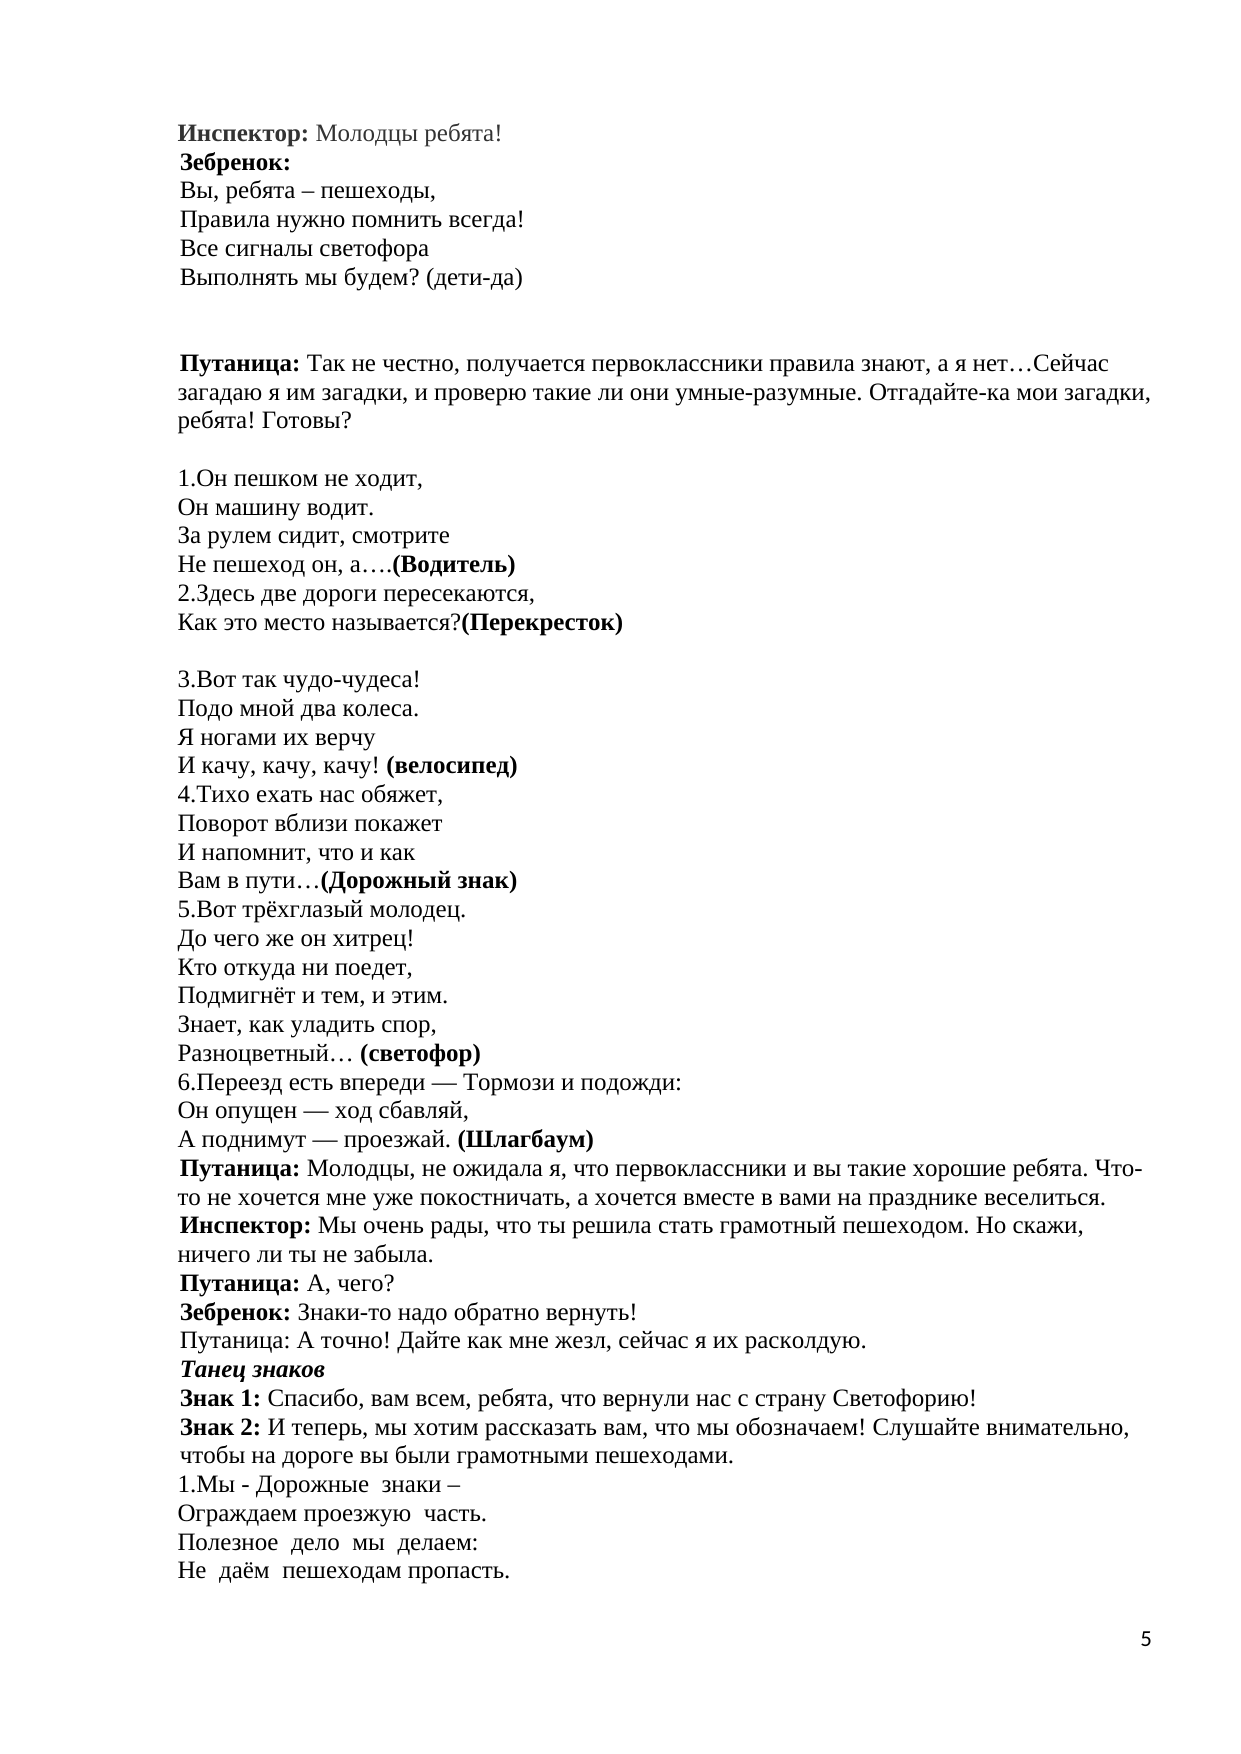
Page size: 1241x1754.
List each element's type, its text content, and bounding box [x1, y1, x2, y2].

text Ограждаем проезжую часть. [177, 1498, 1152, 1527]
text Выполнять мы будем? (дети-да) [179, 262, 1152, 291]
text 2.Здесь две дороги пересекаются, [177, 578, 1152, 607]
text Путаница: А, чего? [179, 1268, 1152, 1297]
text Не даём пешеходам пропасть. [177, 1556, 1152, 1584]
text Как это место называется?(Перекресток) [177, 607, 1152, 636]
text чтобы на дороге вы были грамотными пешеходами. [179, 1441, 1152, 1469]
text Все сигналы светофора [179, 233, 1152, 262]
text 4.Тихо ехать нас обяжет, Поворот вблизи покажет И напомнит, что и как Вам в пути…(Дорожный знак) [177, 779, 1152, 894]
text 5.Вот трёхглазый молодец. До чего же он хитрец! Кто откуда ни поедет, Подмигнёт и тем, и этим. Знает, как уладить спор, Разноцветный… (светофор) [177, 894, 1152, 1067]
text 1.Мы - Дорожные знаки – [177, 1469, 1152, 1498]
text Зебренок: [179, 147, 1152, 176]
text Танец знаков [179, 1354, 1152, 1383]
text Инспектор: Молодцы ребята! [177, 118, 1152, 147]
text Полезное дело мы делаем: [177, 1527, 1152, 1556]
text Зебренок: Знаки-то надо обратно вернуть! [179, 1297, 1152, 1326]
text Я ногами их верчу [177, 722, 1152, 751]
text 1.Он пешком не ходит, Он машину водит. За рулем сидит, смотрите Не пешеход он, а….(Водитель) [177, 463, 1152, 578]
text Путаница: А точно! Дайте как мне жезл, сейчас я их расколдую. [179, 1326, 1152, 1354]
text Инспектор: Мы очень рады, что ты решила стать грамотный пешеходом. Но скажи, ничего ли ты не забыла. [177, 1211, 1152, 1268]
text Знак 2: И теперь, мы хотим рассказать вам, что мы обозначаем! Слушайте внимательно, [179, 1412, 1152, 1441]
text Путаница: Так не честно, получается первоклассники правила знают, а я нет…Сейчас загадаю я им загадки, и проверю такие ли они умные-разумные. Отгадайте-ка мои загадки, ребята! Готовы? [177, 348, 1152, 434]
text Знак 1: Спасибо, вам всем, ребята, что вернули нас с страну Светофорию! [179, 1383, 1152, 1412]
text Вы, ребята – пешеходы, [179, 176, 1152, 204]
text Подо мной два колеса. [177, 693, 1152, 722]
text Правила нужно помнить всегда! [179, 204, 1152, 233]
text 6.Переезд есть впереди — Тормози и подожди: Он опущен — ход сбавляй, А поднимут — проезжай. (Шлагбаум) [177, 1067, 1152, 1153]
text Путаница: Молодцы, не ожидала я, что первоклассники и вы такие хорошие ребята. Что-то не хочется мне уже покостничать, а хочется вместе в вами на празднике веселиться. [177, 1153, 1152, 1211]
text И качу, качу, качу! (велосипед) [177, 751, 1152, 779]
text 3.Вот так чудо-чудеса! [177, 664, 1152, 693]
